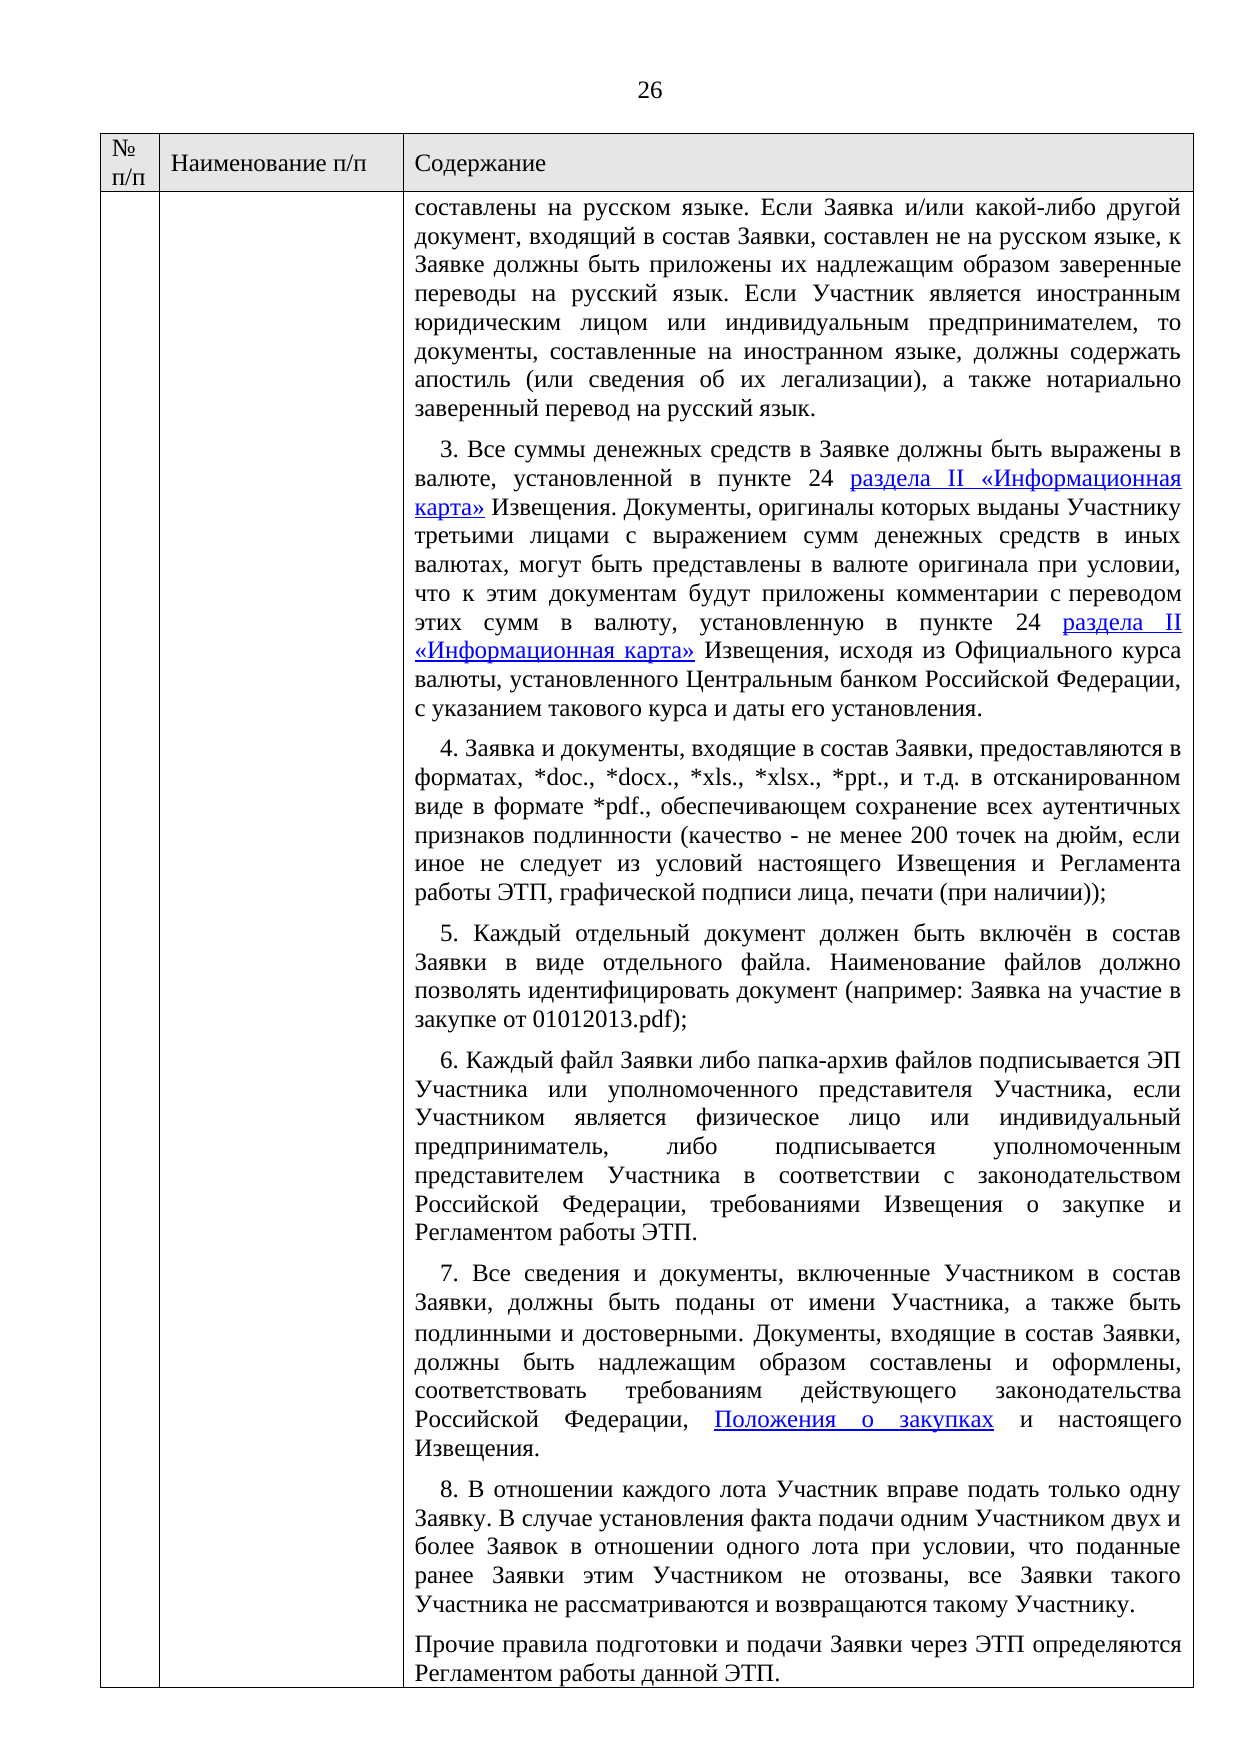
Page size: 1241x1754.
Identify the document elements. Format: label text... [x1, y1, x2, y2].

table_header Содержание [404, 134, 1193, 191]
table_header Наименование п/п [160, 134, 403, 191]
table_header № п/п [101, 134, 159, 191]
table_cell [160, 192, 403, 1687]
table_cell [101, 192, 159, 1687]
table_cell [404, 192, 1193, 1687]
